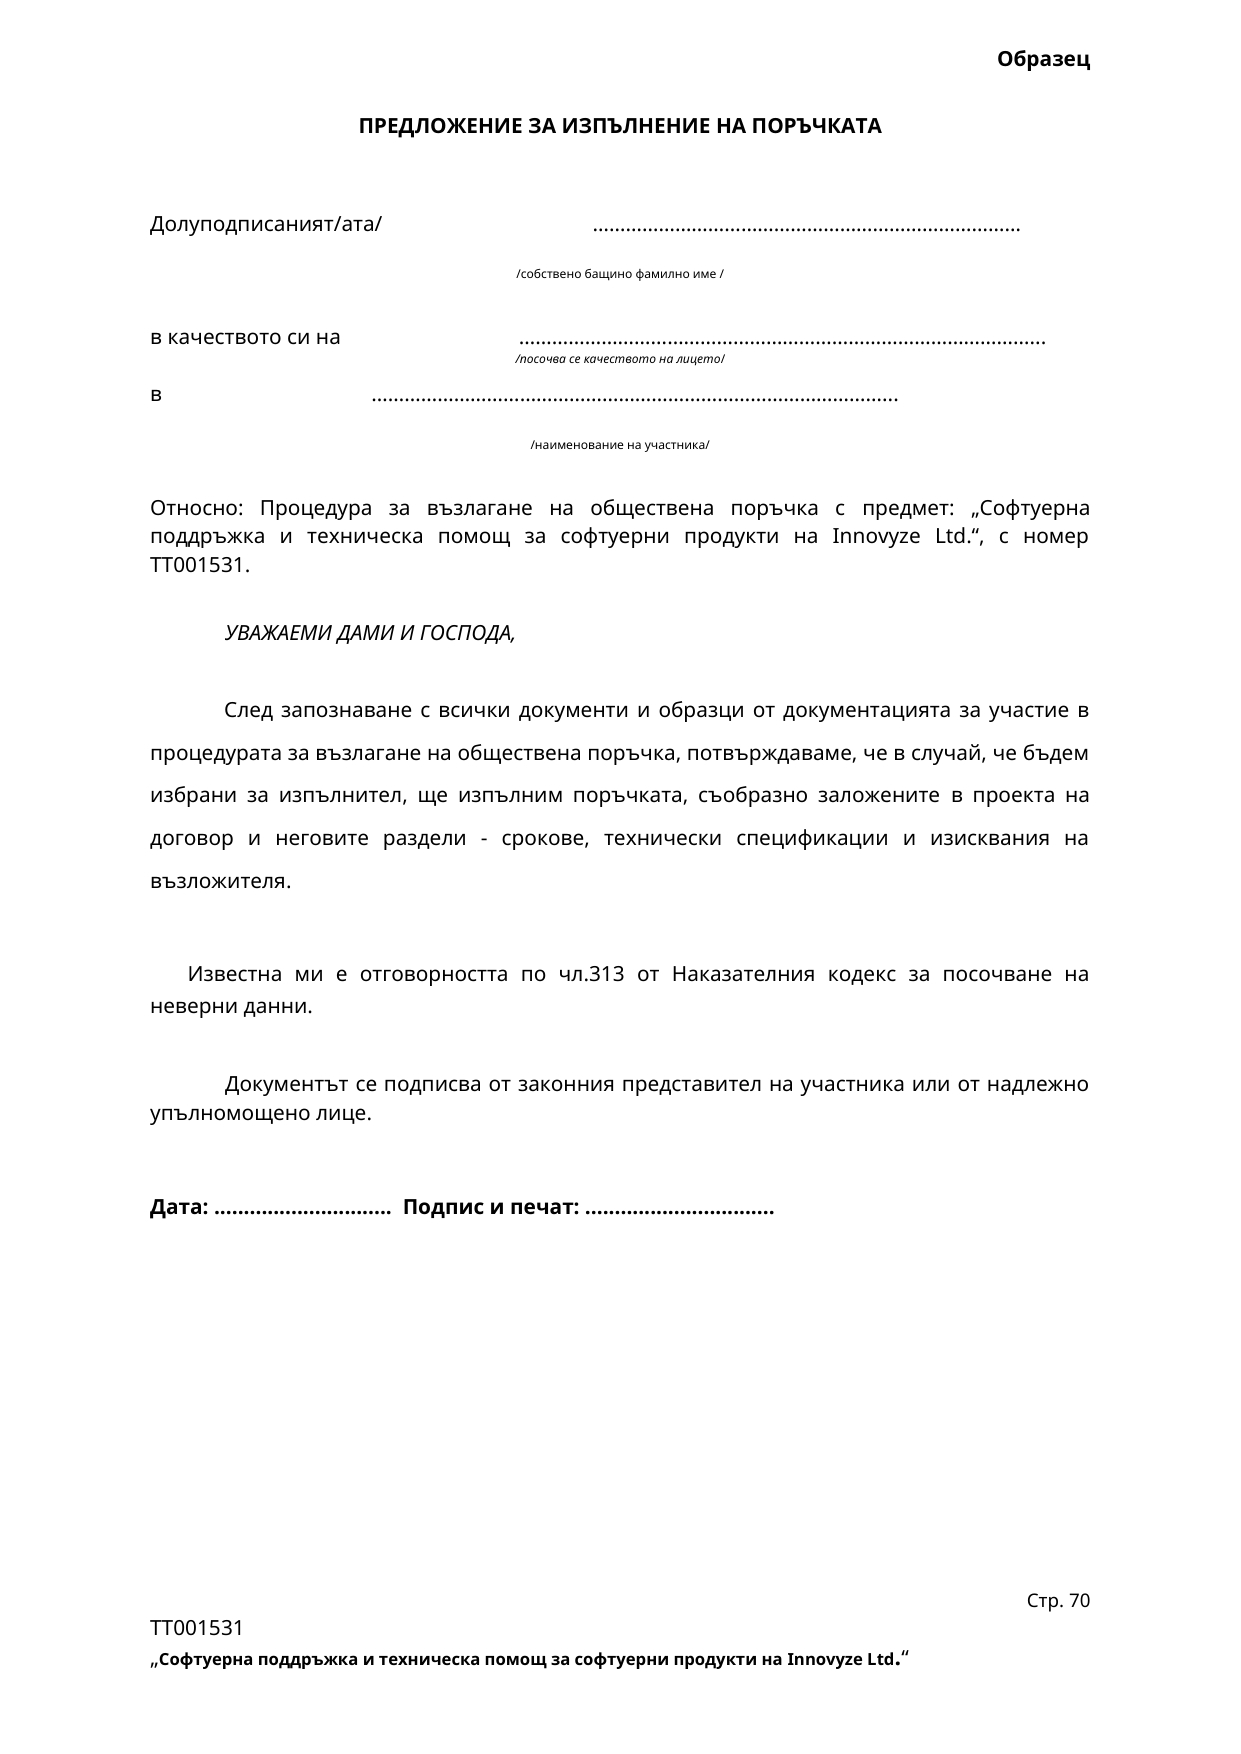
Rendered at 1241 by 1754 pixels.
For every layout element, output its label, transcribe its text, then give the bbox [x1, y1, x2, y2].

text УВАЖАЕМИ ДАМИ И ГОСПОДА, [150, 618, 1090, 646]
text Долуподписаният/ата/ …………………………………………………………………… [150, 209, 1090, 266]
text /наименование на участника/ [150, 436, 1090, 465]
text /собствено бащино фамилно име / [150, 266, 1090, 294]
text в …………………………………………………………………………………... [150, 379, 1090, 436]
text Известна ми е отговорността по чл.313 от Наказателния кодекс за посочване на неверни данни. [150, 959, 1090, 1020]
text Дата: .............................. Подпис и печат: ................................ [150, 1192, 1090, 1221]
text След запознаване с всички документи и образци от документацията за участие в процедурата за възлагане на обществена поръчка, потвърждаваме, че в случай, че бъдем избрани за изпълнител, ще изпълним поръчката, съобразно заложените в проекта на договор и неговите раздели - срокове, технически спецификации и изисквания на възложителя. [150, 695, 1090, 894]
text Относно: Процедура за възлагане на обществена поръчка с предмет: „Софтуерна поддръжка и техническа помощ за софтуерни продукти на Innovyze Ltd.“, с номер ТТ001531. [150, 493, 1090, 578]
text Документът се подписва от законния представител на участника или от надлежно упълномощено лице. [150, 1069, 1090, 1126]
text /посочва се качеството на лицето/ [150, 351, 1090, 379]
text ПРЕДЛОЖЕНИЕ ЗА ИЗПЪЛНЕНИЕ НА ПОРЪЧКАТА [150, 111, 1090, 139]
text в качеството си на …………………………………………………………………………………... [150, 322, 1090, 351]
